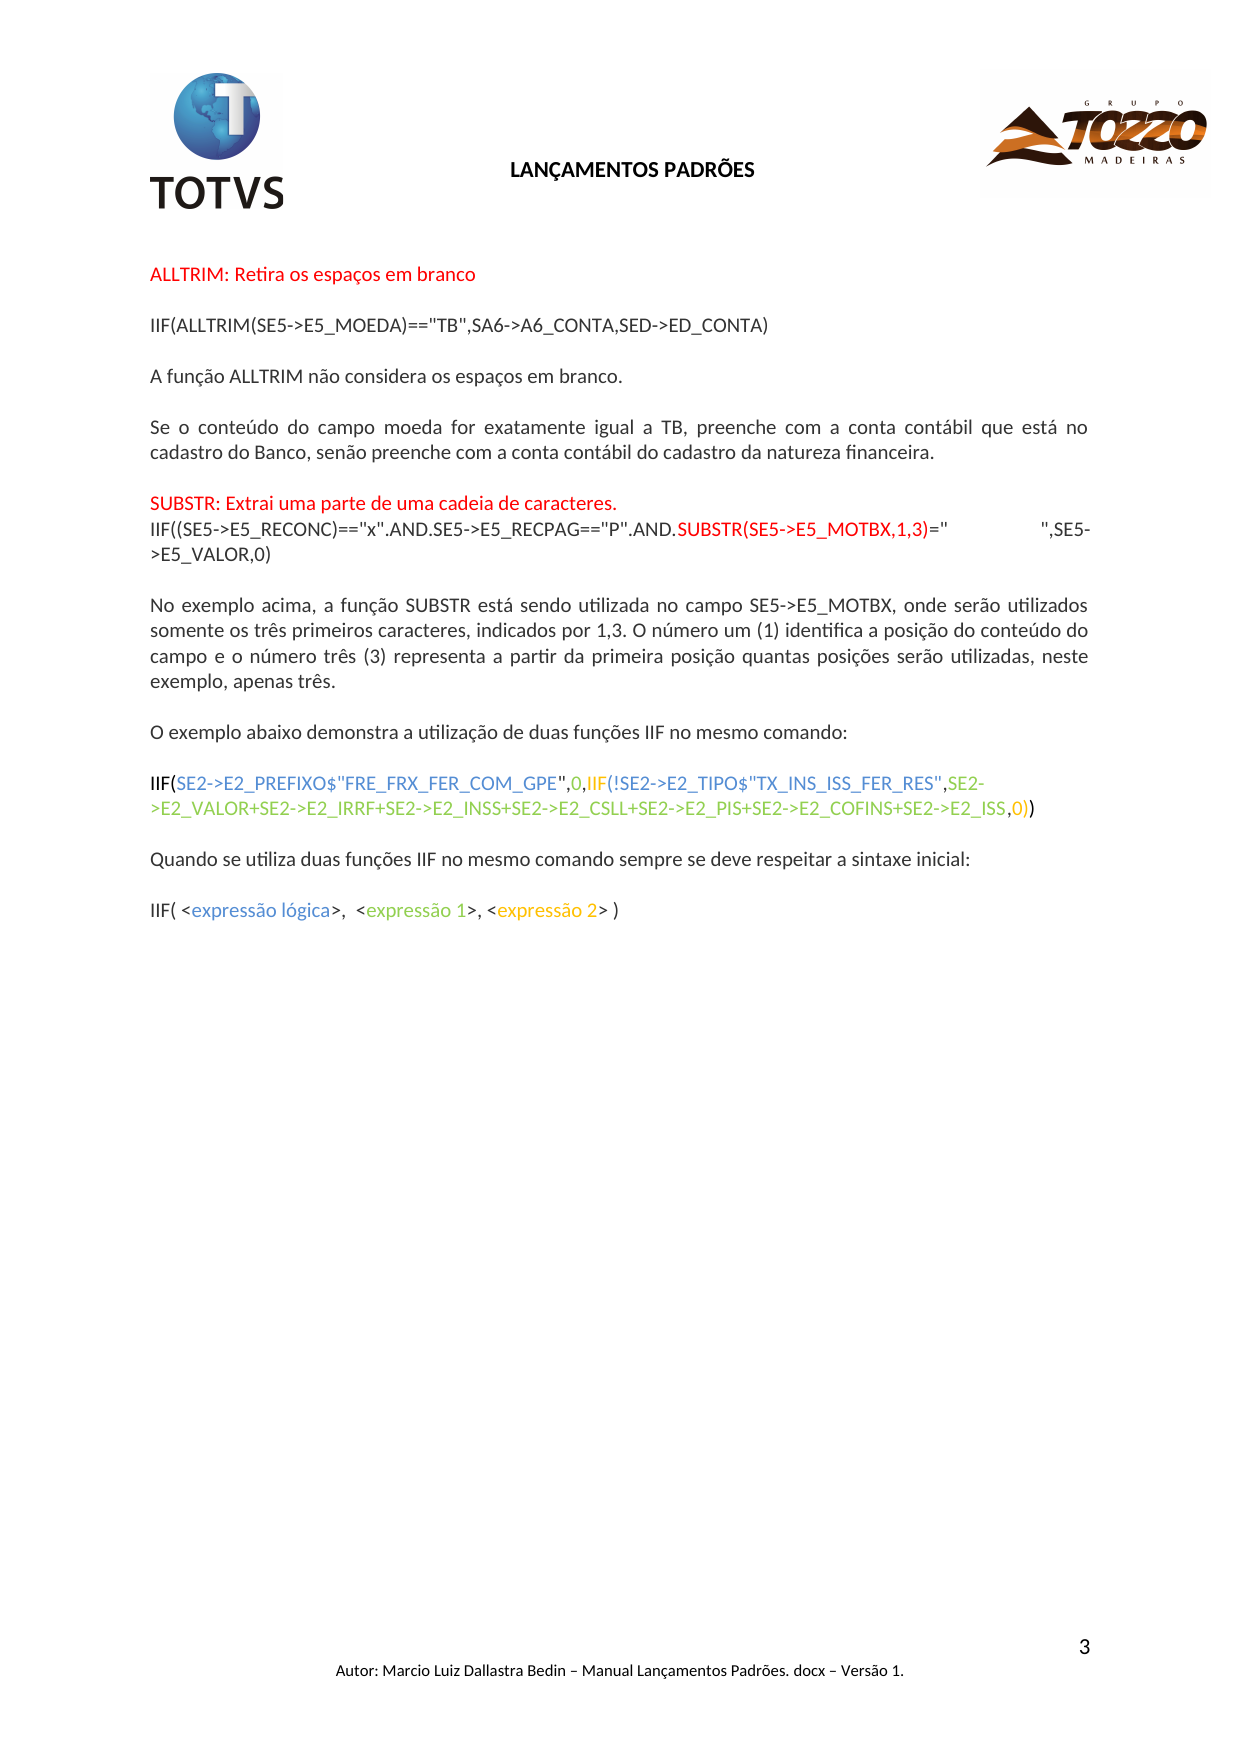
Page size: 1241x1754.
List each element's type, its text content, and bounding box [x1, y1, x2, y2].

text O exemplo abaixo demonstra a utilização de duas funções IIF no mesmo comando: [150, 719, 1090, 744]
text IIF( <expressão lógica>, <expressão 1>, <expressão 2> ) [150, 897, 1090, 922]
text IIF(ALLTRIM(SE5->E5_MOEDA)=="TB",SA6->A6_CONTA,SED->ED_CONTA) [150, 312, 1090, 338]
text ALLTRIM: Retira os espaços em branco [150, 262, 1090, 287]
text Se o conteúdo do campo moeda for exatamente igual a TB, preenche com a conta contábil que está no cadastro do Banco, senão preenche com a conta contábil do cadastro da natureza financeira. [150, 414, 1090, 465]
text IIF(SE2->E2_PREFIXO$"FRE_FRX_FER_COM_GPE",0,IIF(!SE2->E2_TIPO$"TX_INS_ISS_FER_RES",SE2->E2_VALOR+SE2->E2_IRRF+SE2->E2_INSS+SE2->E2_CSLL+SE2->E2_PIS+SE2->E2_COFINS+SE2->E2_ISS,0)) [150, 770, 1090, 821]
text A função ALLTRIM não considera os espaços em branco. [150, 363, 1090, 389]
text IIF((SE5->E5_RECONC)=="x".AND.SE5->E5_RECPAG=="P".AND.SUBSTR(SE5->E5_MOTBX,1,3)=" ",SE5->E5_VALOR,0) [150, 516, 1090, 567]
picture [980, 69, 1212, 198]
text No exemplo acima, a função SUBSTR está sendo utilizada no campo SE5->E5_MOTBX, onde serão utilizados somente os três primeiros caracteres, indicados por 1,3. O número um (1) identifica a posição do conteúdo do campo e o número três (3) representa a partir da primeira posição quantas posições serão utilizadas, neste exemplo, apenas três. [150, 592, 1090, 694]
text SUBSTR: Extrai uma parte de uma cadeia de caracteres. [150, 490, 1090, 516]
picture [150, 73, 284, 209]
text Quando se utiliza duas funções IIF no mesmo comando sempre se deve respeitar a sintaxe inicial: [150, 846, 1090, 872]
